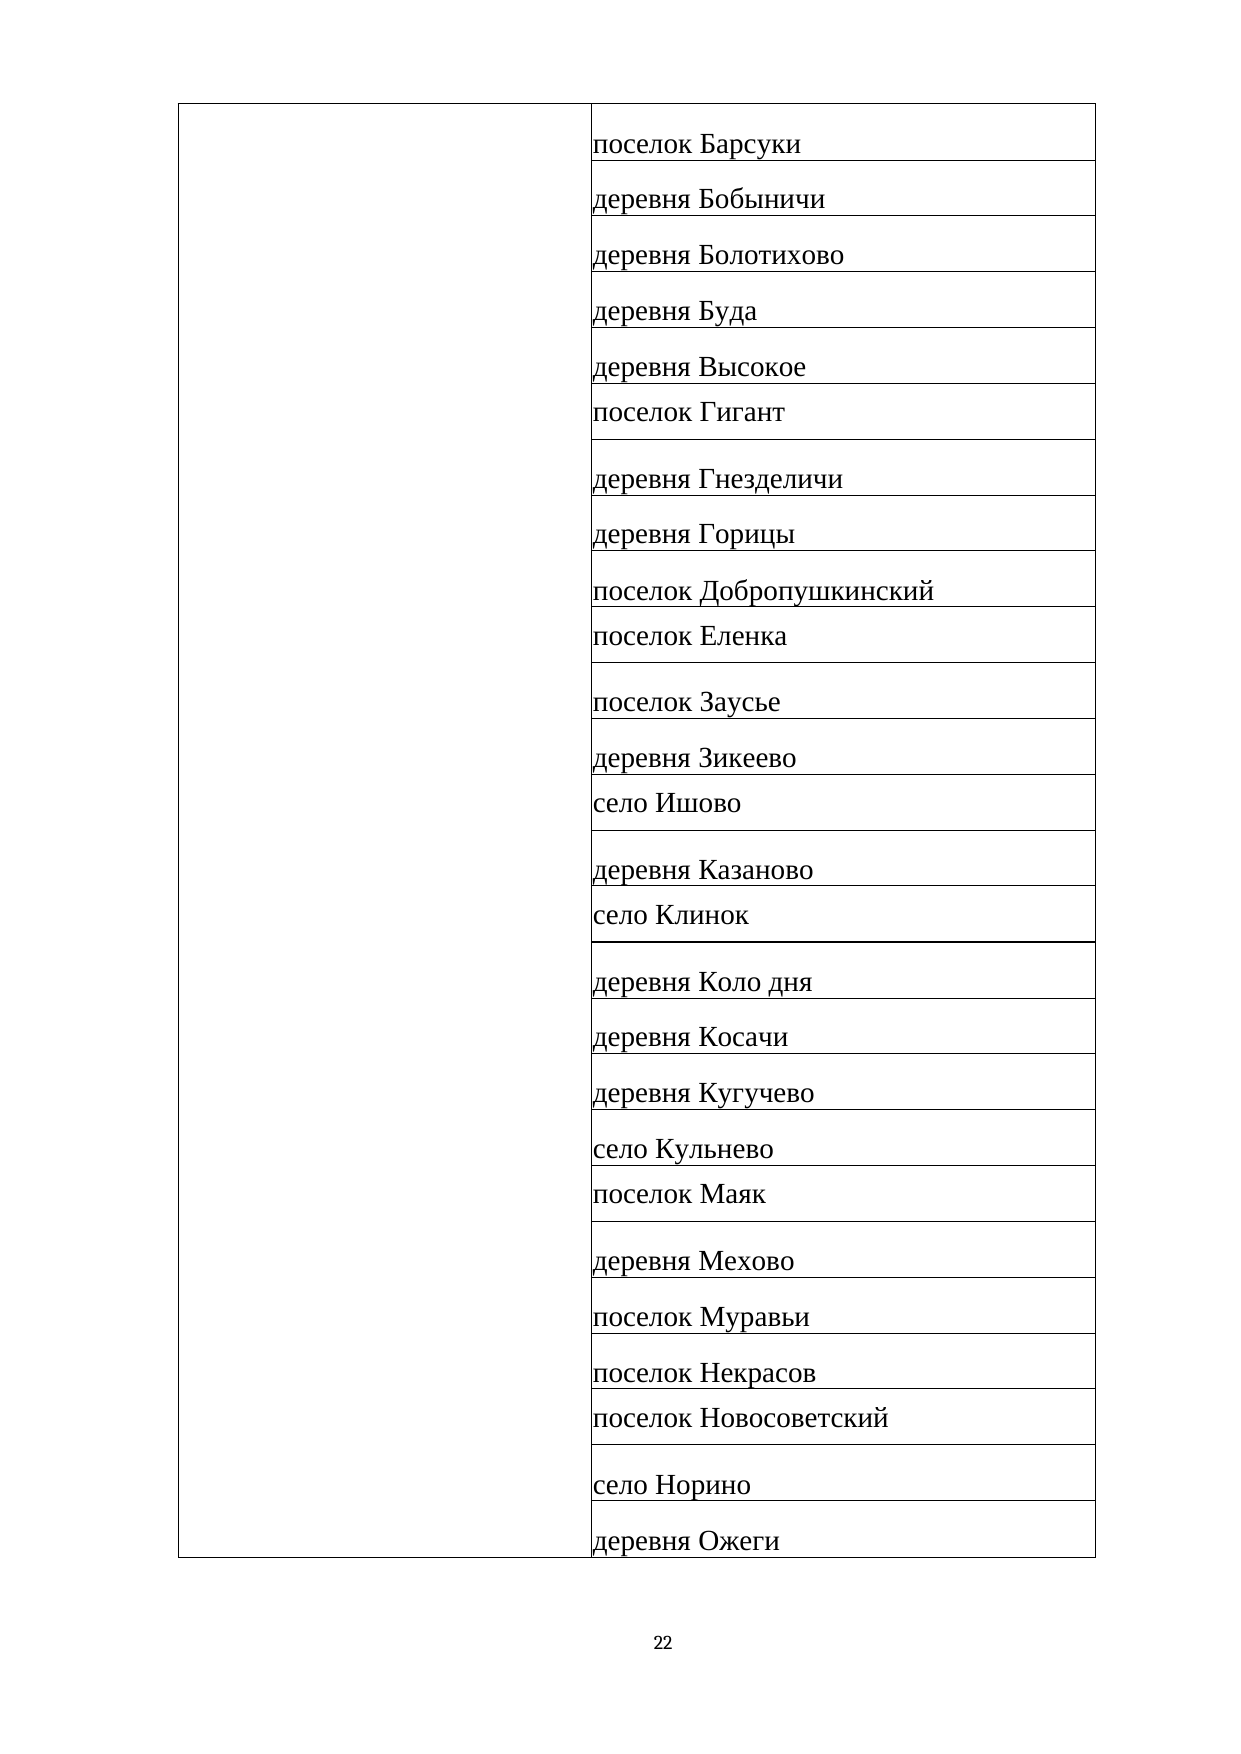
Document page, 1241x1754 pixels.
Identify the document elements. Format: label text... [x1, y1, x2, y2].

table_cell деревня Коло дня [592, 943, 1095, 997]
table_cell деревня Горицы [592, 496, 1095, 550]
table_cell деревня Мехово [592, 1222, 1095, 1277]
table_cell поселок Некрасов [592, 1334, 1095, 1388]
table_cell поселок Новосоветский [592, 1389, 1095, 1444]
table_cell поселок Гигант [592, 384, 1095, 439]
table_cell деревня Гнезделичи [592, 440, 1095, 495]
table_cell поселок Маяк [592, 1166, 1095, 1221]
table_cell деревня Казаново [592, 831, 1095, 885]
table_cell село Клинок [592, 886, 1095, 941]
table_cell деревня Бобыничи [592, 161, 1095, 215]
table_cell деревня Ожеги [592, 1501, 1095, 1557]
table_cell поселок Еленка [592, 607, 1095, 662]
table_cell поселок Муравьи [592, 1278, 1095, 1333]
table_cell деревня Высокое [592, 328, 1095, 383]
table_cell деревня Болотихово [592, 216, 1095, 271]
table_cell поселок Заусье [592, 663, 1095, 718]
table_cell деревня Кугучево [592, 1054, 1095, 1109]
table_cell село Норино [592, 1445, 1095, 1500]
table_cell село Кульнево [592, 1110, 1095, 1165]
table_cell поселок Добропушкинский [592, 551, 1095, 606]
table_header [179, 104, 591, 1557]
table_cell деревня Косачи [592, 999, 1095, 1053]
table_header поселок Барсуки [592, 104, 1095, 159]
table_cell деревня Зикеево [592, 719, 1095, 774]
table_cell село Ишово [592, 775, 1095, 830]
table_cell деревня Буда [592, 272, 1095, 327]
